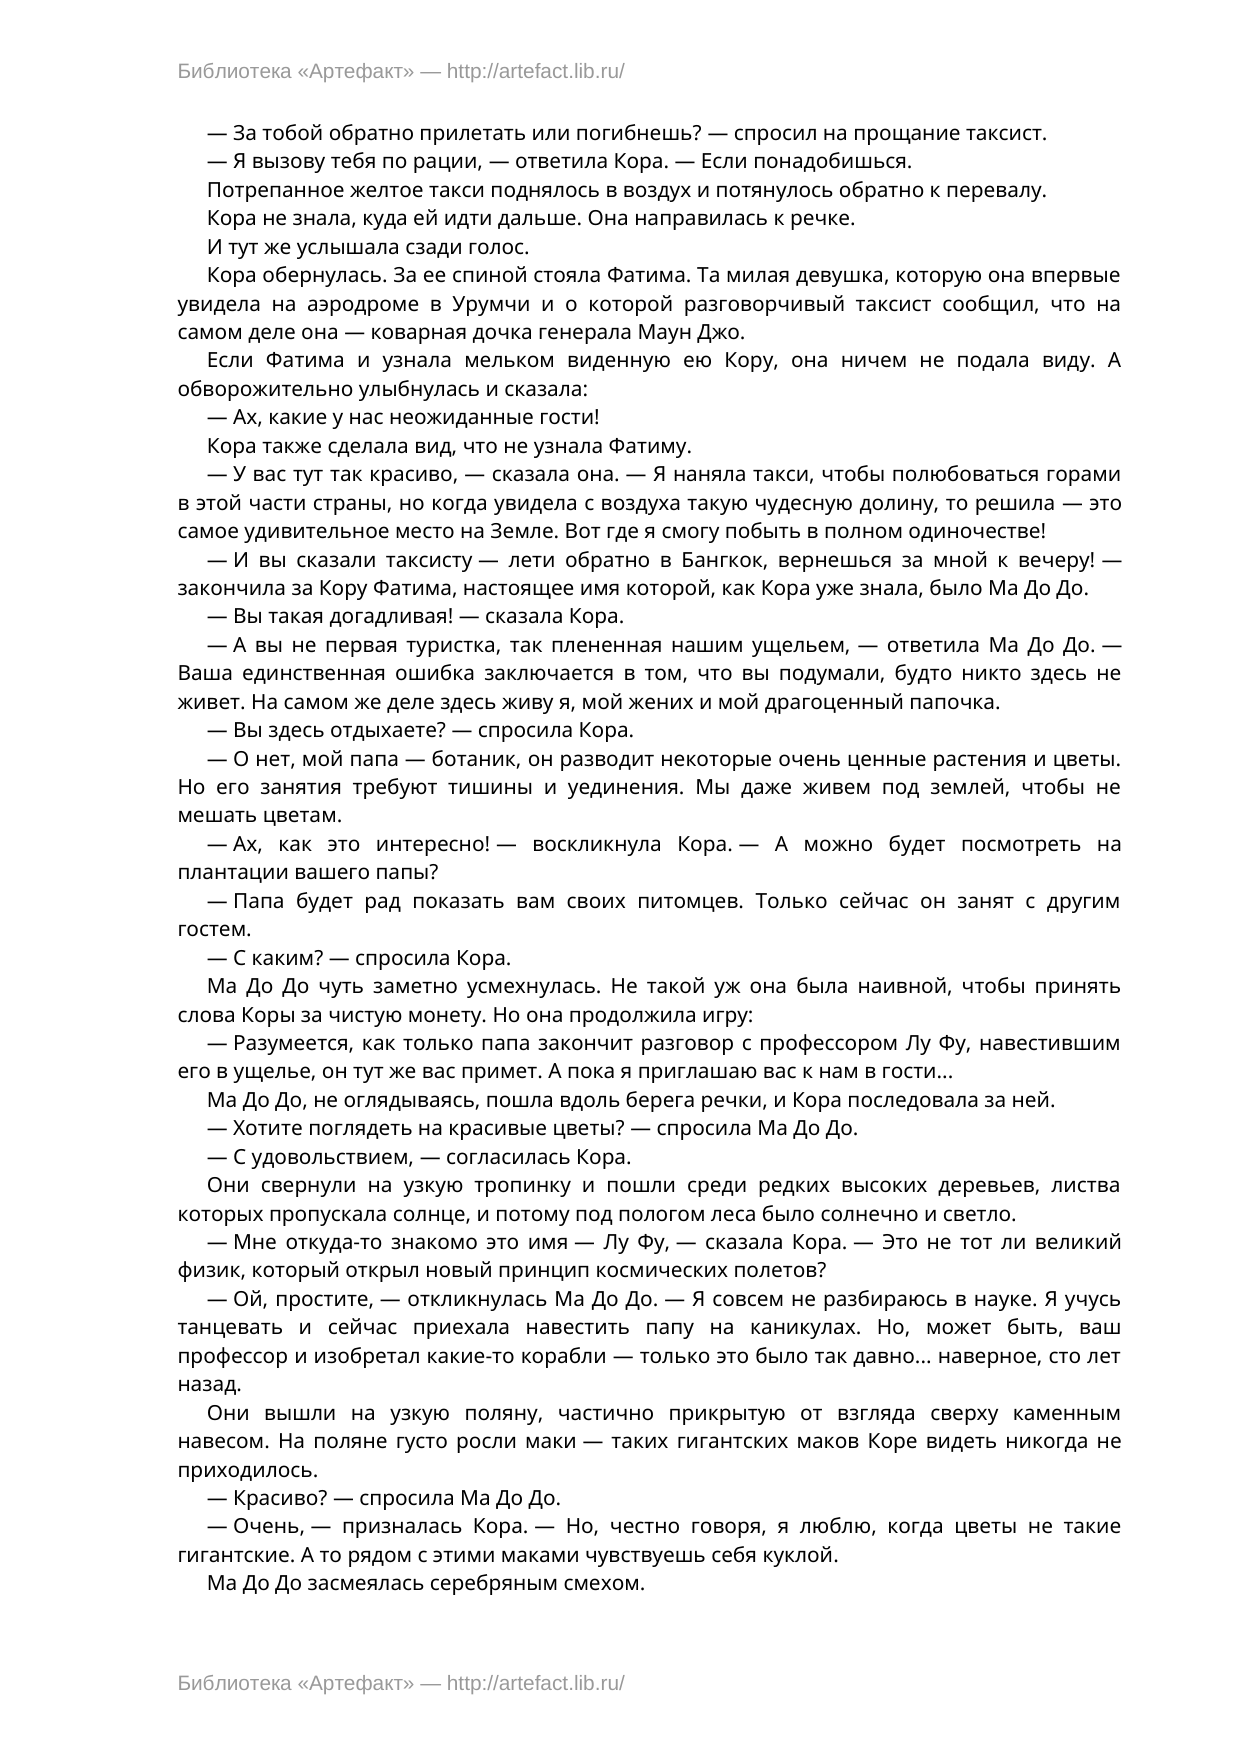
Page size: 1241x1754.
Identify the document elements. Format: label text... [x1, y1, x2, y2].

text — Ах, как это интересно! — воскликнула Кора. — А можно будет посмотреть на плантации вашего папы? [177, 829, 1122, 886]
text — Я вызову тебя по рации, — ответила Кора. — Если понадобишься. [177, 147, 1122, 175]
text — А вы не первая туристка, так плененная нашим ущельем, — ответила Ма До До. — Ваша единственная ошибка заключается в том, что вы подумали, будто никто здесь не живет. На самом же деле здесь живу я, мой жених и мой драгоценный папочка. [177, 630, 1122, 715]
text — Хотите поглядеть на красивые цветы? — спросила Ма До До. [177, 1113, 1122, 1142]
text Они вышли на узкую поляну, частично прикрытую от взгляда сверху каменным навесом. На поляне густо росли маки — таких гигантских маков Коре видеть никогда не приходилось. [177, 1398, 1122, 1483]
text Потрепанное желтое такси поднялось в воздух и потянулось обратно к перевалу. [177, 175, 1122, 203]
text — Вы такая догадливая! — сказала Кора. [177, 602, 1122, 630]
text И тут же услышала сзади голос. [177, 232, 1122, 260]
text — С удовольствием, — согласилась Кора. [177, 1142, 1122, 1170]
text — Мне откуда-то знакомо это имя — Лу Фу, — сказала Кора. — Это не тот ли великий физик, который открыл новый принцип космических полетов? [177, 1227, 1122, 1284]
text Кора обернулась. За ее спиной стояла Фатима. Та милая девушка, которую она впервые увидела на аэродроме в Урумчи и о которой разговорчивый таксист сообщил, что на самом деле она — коварная дочка генерала Маун Джо. [177, 260, 1122, 346]
text — Папа будет рад показать вам своих питомцев. Только сейчас он занят с другим гостем. [177, 886, 1122, 943]
text — О нет, мой папа — ботаник, он разводит некоторые очень ценные растения и цветы. Но его занятия требуют тишины и уединения. Мы даже живем под землей, чтобы не мешать цветам. [177, 744, 1122, 829]
text — С каким? — спросила Кора. [177, 943, 1122, 971]
text — Ах, какие у нас неожиданные гости! [177, 402, 1122, 431]
text Ма До До засмеялась серебряным смехом. [177, 1568, 1122, 1597]
text Кора также сделала вид, что не узнала Фатиму. [177, 431, 1122, 459]
text — Красиво? — спросила Ма До До. [177, 1483, 1122, 1512]
text — Ой, простите, — откликнулась Ма До До. — Я совсем не разбираюсь в науке. Я учусь танцевать и сейчас приехала навестить папу на каникулах. Но, может быть, ваш профессор и изобретал какие-то корабли — только это было так давно... наверное, сто лет назад. [177, 1284, 1122, 1398]
text — Вы здесь отдыхаете? — спросила Кора. [177, 715, 1122, 744]
text — Разумеется, как только папа закончит разговор с профессором Лу Фу, навестившим его в ущелье, он тут же вас примет. А пока я приглашаю вас к нам в гости... [177, 1028, 1122, 1085]
text Ма До До чуть заметно усмехнулась. Не такой уж она была наивной, чтобы принять слова Коры за чистую монету. Но она продолжила игру: [177, 971, 1122, 1028]
text Они свернули на узкую тропинку и пошли среди редких высоких деревьев, листва которых пропускала солнце, и потому под пологом леса было солнечно и светло. [177, 1170, 1122, 1227]
text Если Фатима и узнала мельком виденную ею Кору, она ничем не подала виду. А обворожительно улыбнулась и сказала: [177, 346, 1122, 402]
text — Очень, — призналась Кора. — Но, честно говоря, я люблю, когда цветы не такие гигантские. А то рядом с этими маками чувствуешь себя куклой. [177, 1512, 1122, 1568]
text Кора не знала, куда ей идти дальше. Она направилась к речке. [177, 203, 1122, 232]
text Ма До До, не оглядываясь, пошла вдоль берега речки, и Кора последовала за ней. [177, 1085, 1122, 1113]
text — У вас тут так красиво, — сказала она. — Я наняла такси, чтобы полюбоваться горами в этой части страны, но когда увидела с воздуха такую чудесную долину, то решила — это самое удивительное место на Земле. Вот где я смогу побыть в полном одиночестве! [177, 459, 1122, 545]
text — За тобой обратно прилетать или погибнешь? — спросил на прощание таксист. [177, 118, 1122, 147]
text — И вы сказали таксисту — лети обратно в Бангкок, вернешься за мной к вечеру! — закончила за Кору Фатима, настоящее имя которой, как Кора уже знала, было Ма До До. [177, 545, 1122, 602]
